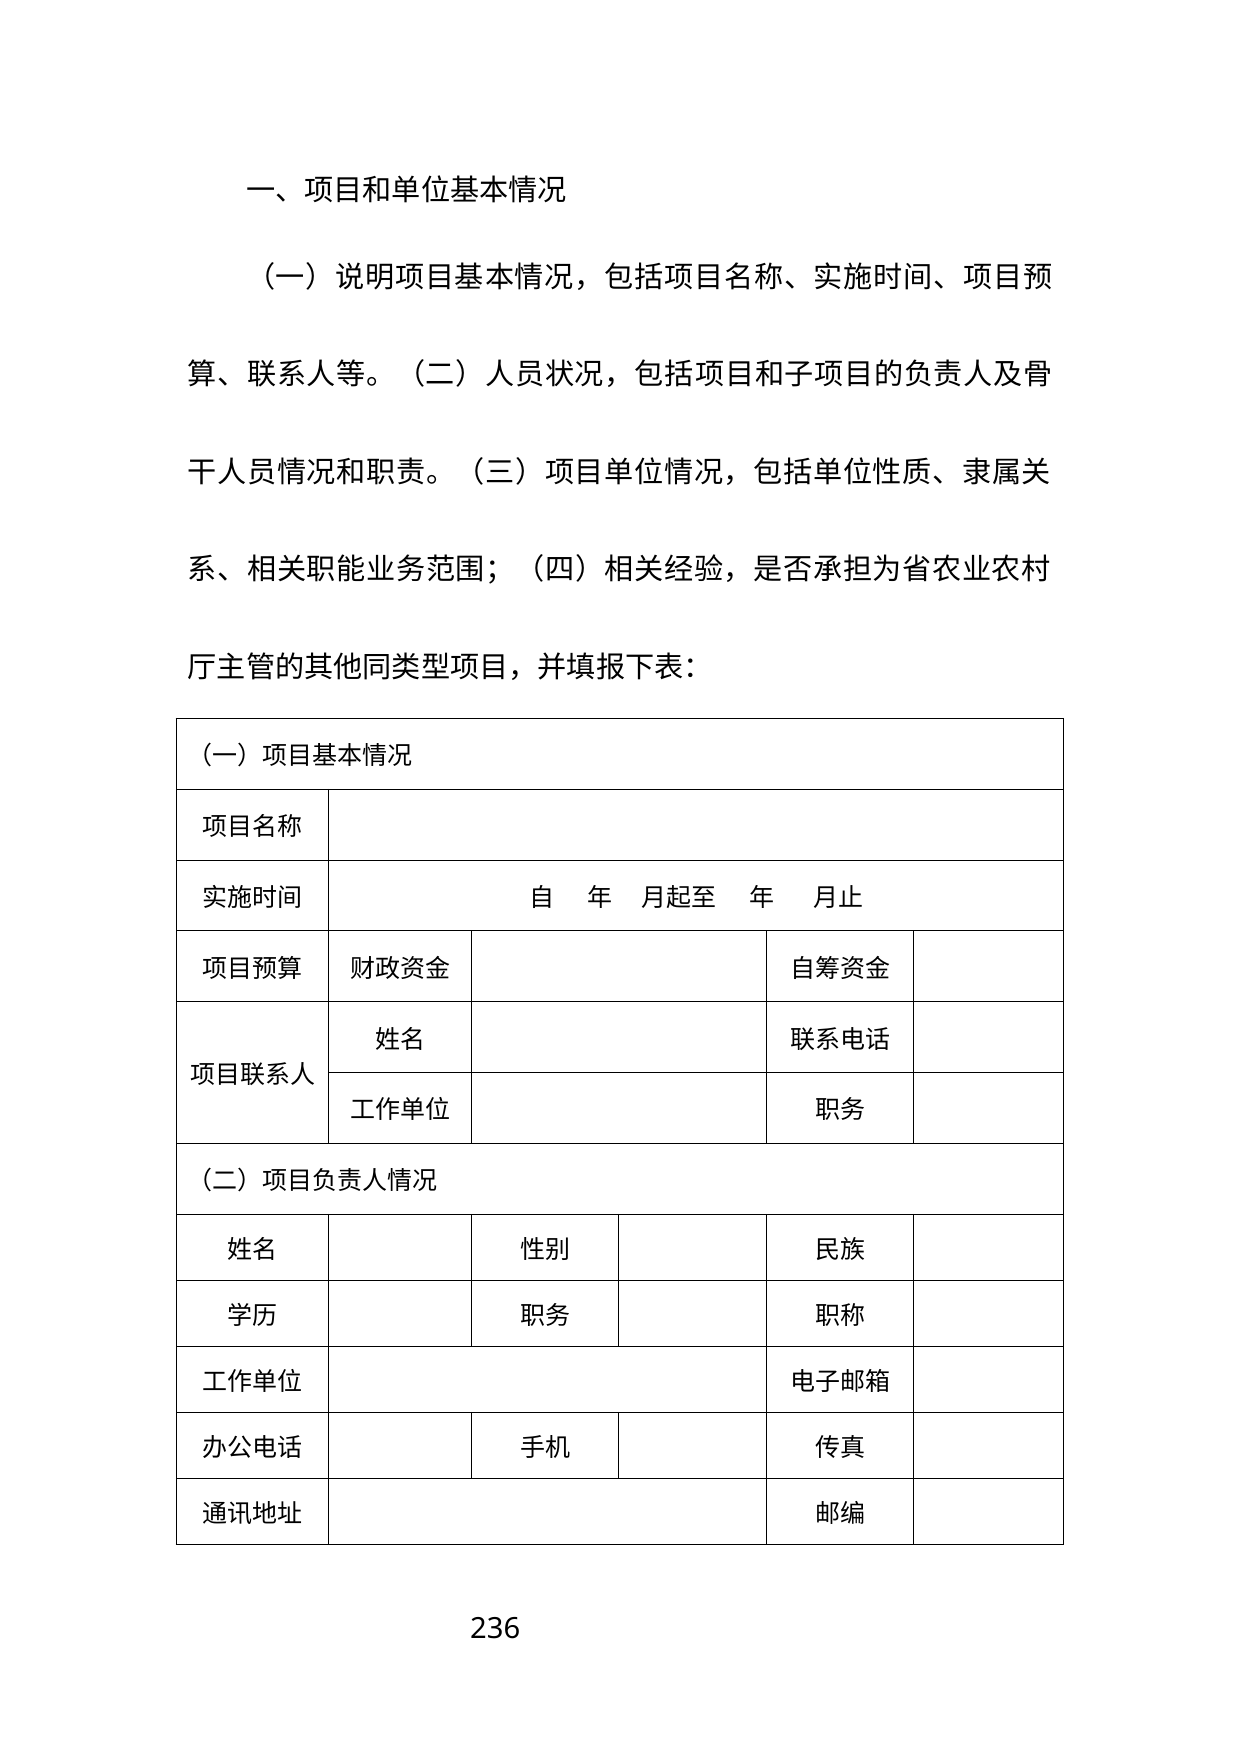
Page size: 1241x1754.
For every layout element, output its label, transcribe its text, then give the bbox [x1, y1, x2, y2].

list 项目和单位基本情况 [187, 156, 1053, 221]
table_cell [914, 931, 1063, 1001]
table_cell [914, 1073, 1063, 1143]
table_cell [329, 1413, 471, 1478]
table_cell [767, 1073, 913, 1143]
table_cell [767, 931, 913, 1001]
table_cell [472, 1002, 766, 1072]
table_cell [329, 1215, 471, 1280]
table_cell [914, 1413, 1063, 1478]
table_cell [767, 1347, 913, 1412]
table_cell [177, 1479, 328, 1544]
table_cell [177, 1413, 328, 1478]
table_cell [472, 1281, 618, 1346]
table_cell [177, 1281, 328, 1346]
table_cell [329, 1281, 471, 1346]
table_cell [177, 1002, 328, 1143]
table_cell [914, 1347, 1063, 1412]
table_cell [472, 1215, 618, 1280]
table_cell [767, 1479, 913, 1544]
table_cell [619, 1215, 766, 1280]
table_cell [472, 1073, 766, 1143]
text （一）说明项目基本情况，包括项目名称、实施时间、项目预算、联系人等。（二）人员状况，包括项目和子项目的负责人及骨干人员情况和职责。（三）项目单位情况，包括单位性质、隶属关系、相关职能业务范围；（四）相关经验，是否承担为省农业农村厅主管的其他同类型项目，并填报下表： [187, 242, 1053, 697]
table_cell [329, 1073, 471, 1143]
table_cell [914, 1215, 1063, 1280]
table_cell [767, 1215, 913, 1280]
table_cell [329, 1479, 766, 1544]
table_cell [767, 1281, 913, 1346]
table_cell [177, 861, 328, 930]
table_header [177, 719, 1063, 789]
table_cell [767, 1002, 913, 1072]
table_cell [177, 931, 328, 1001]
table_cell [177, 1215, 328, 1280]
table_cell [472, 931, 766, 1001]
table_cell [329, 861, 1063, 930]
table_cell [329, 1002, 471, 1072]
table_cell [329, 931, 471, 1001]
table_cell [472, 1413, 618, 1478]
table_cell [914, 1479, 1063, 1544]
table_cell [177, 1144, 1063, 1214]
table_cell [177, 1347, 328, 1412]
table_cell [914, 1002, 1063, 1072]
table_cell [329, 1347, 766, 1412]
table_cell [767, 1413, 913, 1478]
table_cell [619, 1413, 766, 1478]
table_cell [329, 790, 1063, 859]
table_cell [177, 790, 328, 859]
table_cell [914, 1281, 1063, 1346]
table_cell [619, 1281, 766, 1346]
